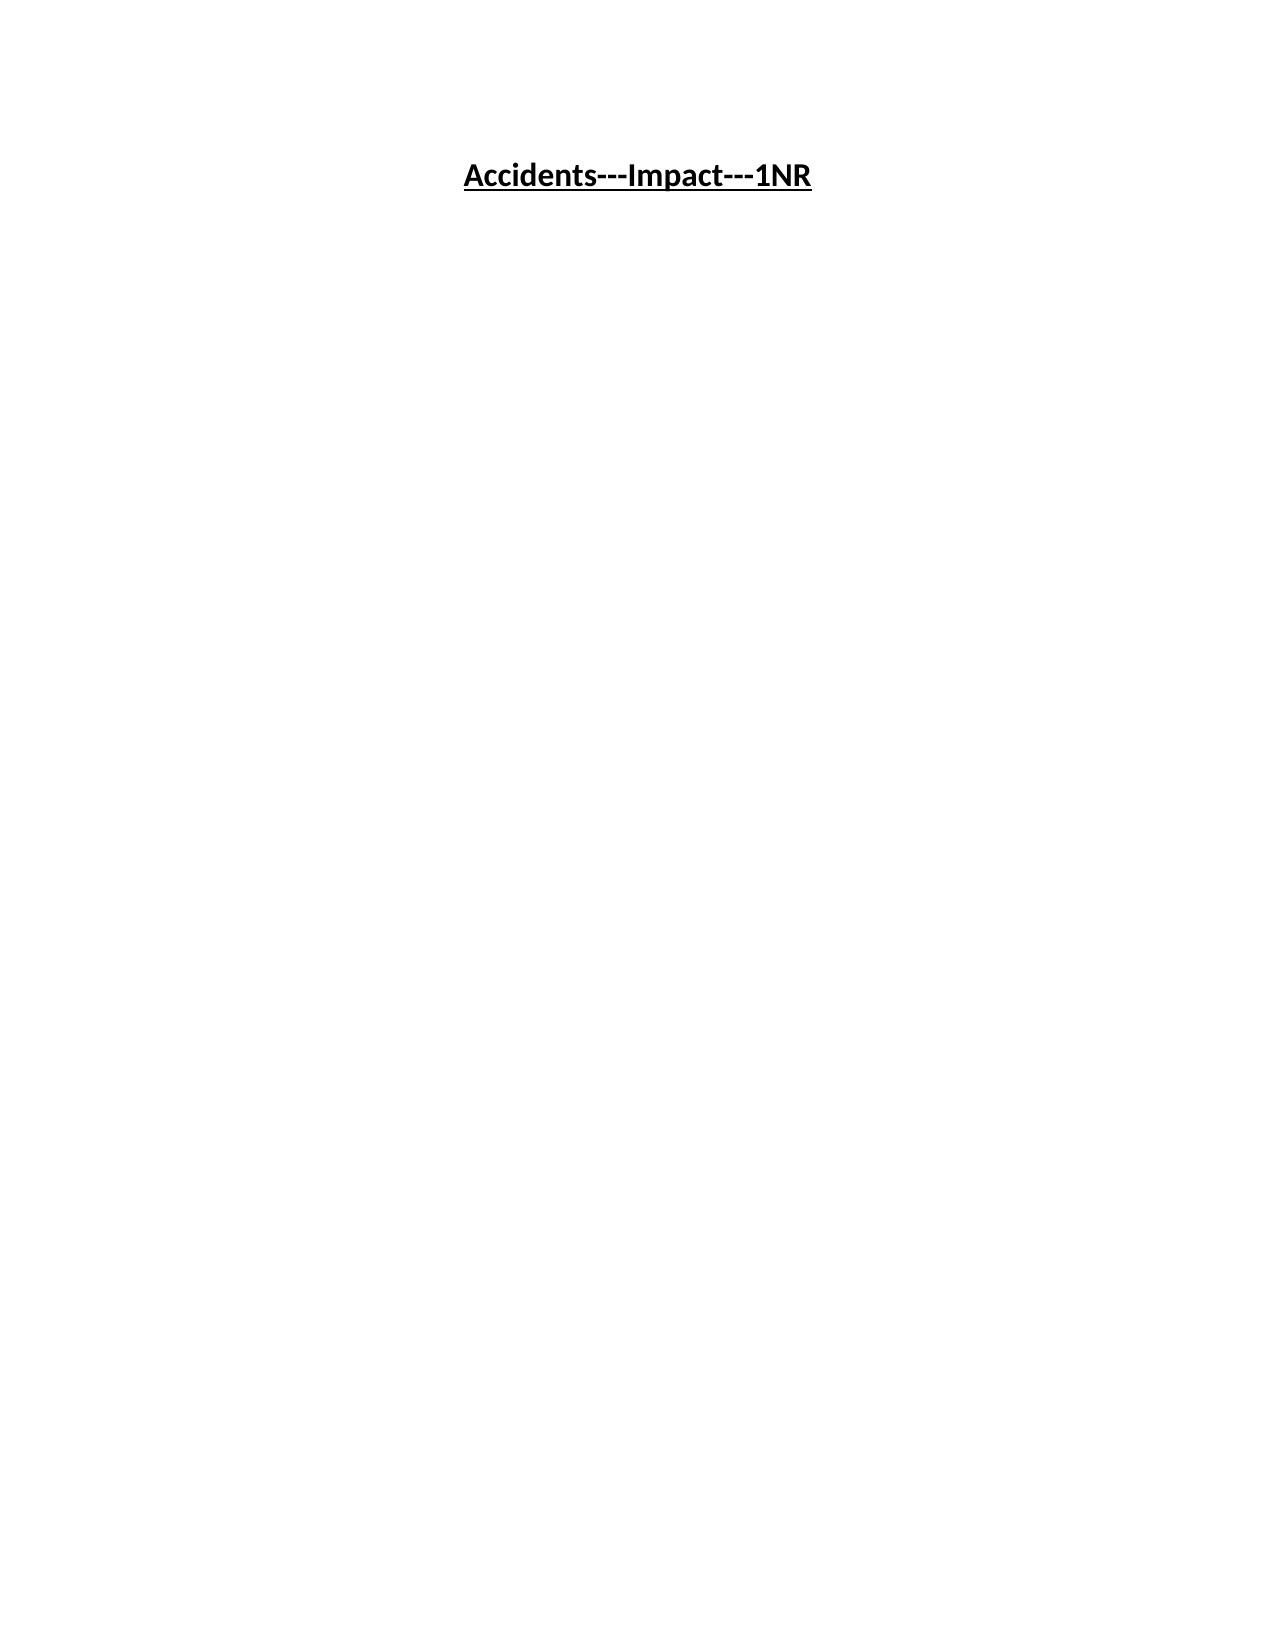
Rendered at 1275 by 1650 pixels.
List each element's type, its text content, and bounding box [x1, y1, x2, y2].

subtitle Accidents---Impact---1NR [150, 154, 1125, 195]
